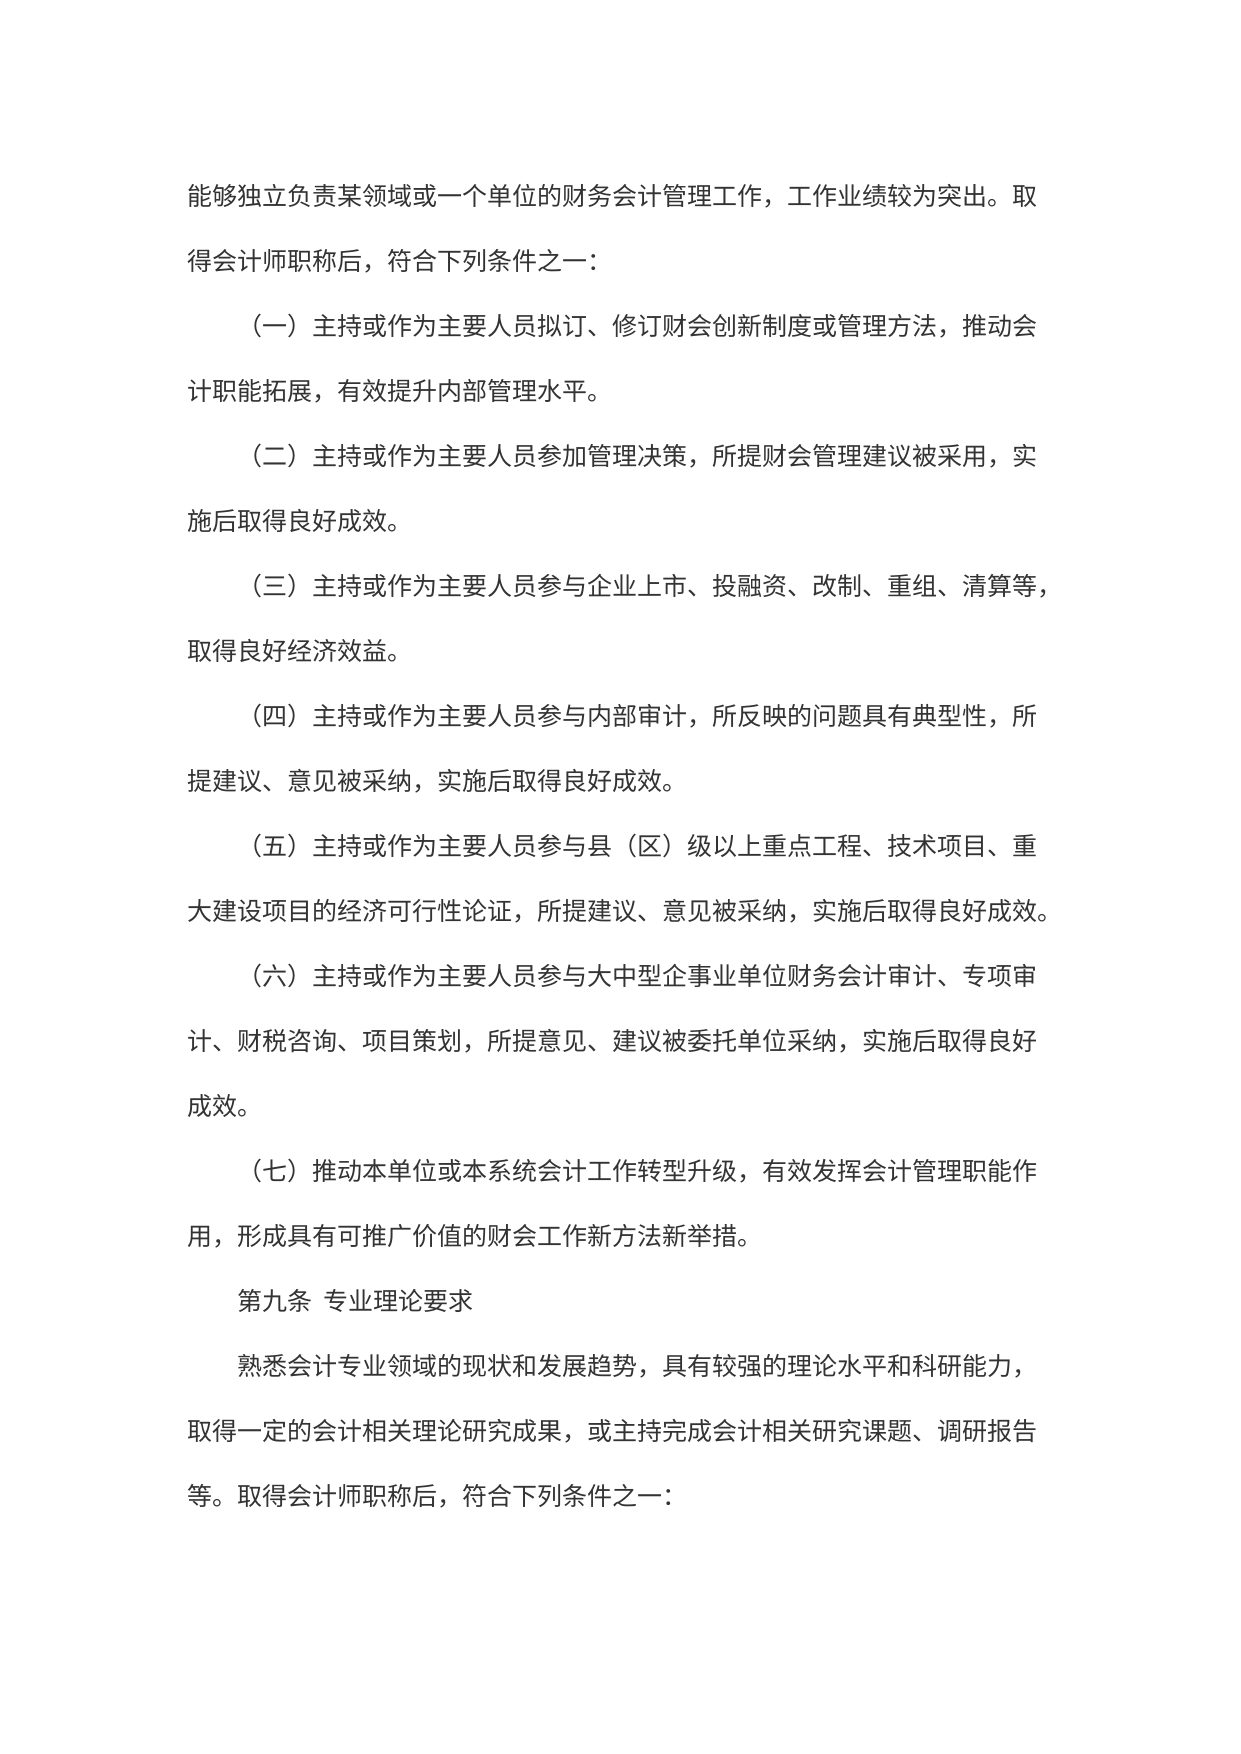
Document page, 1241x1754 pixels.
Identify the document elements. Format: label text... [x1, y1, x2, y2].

text （四）主持或作为主要人员参与内部审计，所反映的问题具有典型性，所提建议、意见被采纳，实施后取得良好成效。 [187, 682, 1053, 812]
text （三）主持或作为主要人员参与企业上市、投融资、改制、重组、清算等，取得良好经济效益。 [187, 552, 1053, 682]
text 熟悉会计专业领域的现状和发展趋势，具有较强的理论水平和科研能力，取得一定的会计相关理论研究成果，或主持完成会计相关研究课题、调研报告等。取得会计师职称后，符合下列条件之一： [187, 1332, 1053, 1527]
text （一）主持或作为主要人员拟订、修订财会创新制度或管理方法，推动会计职能拓展，有效提升内部管理水平。 [187, 292, 1053, 422]
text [187, 162, 1053, 292]
text 第九条 专业理论要求 [187, 1267, 1053, 1332]
text （五）主持或作为主要人员参与县（区）级以上重点工程、技术项目、重大建设项目的经济可行性论证，所提建议、意见被采纳，实施后取得良好成效。 [187, 812, 1053, 942]
text （七）推动本单位或本系统会计工作转型升级，有效发挥会计管理职能作用，形成具有可推广价值的财会工作新方法新举措。 [187, 1137, 1053, 1267]
text （六）主持或作为主要人员参与大中型企事业单位财务会计审计、专项审计、财税咨询、项目策划，所提意见、建议被委托单位采纳，实施后取得良好成效。 [187, 942, 1053, 1137]
text （二）主持或作为主要人员参加管理决策，所提财会管理建议被采用，实施后取得良好成效。 [187, 422, 1053, 552]
